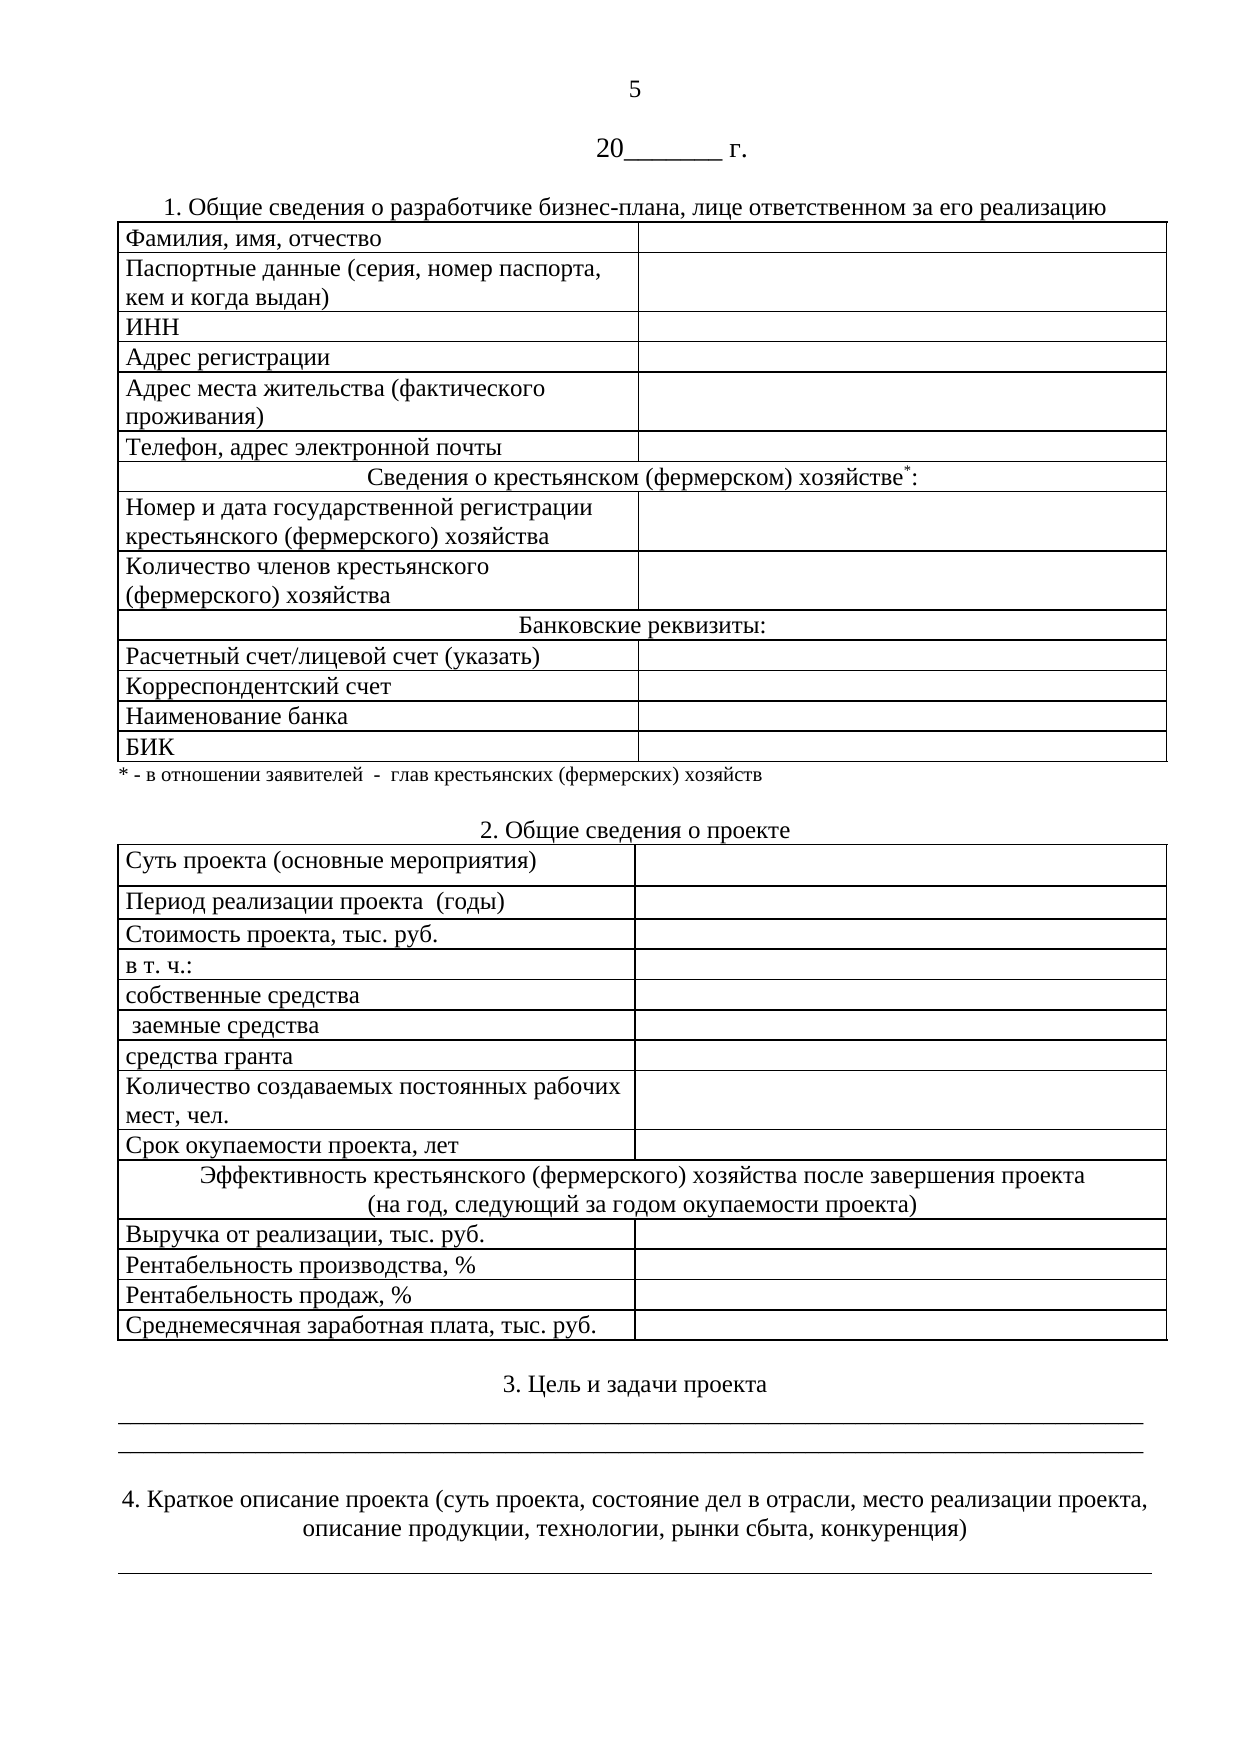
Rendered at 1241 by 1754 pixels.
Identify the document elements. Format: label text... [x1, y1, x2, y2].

table_cell [636, 950, 1166, 979]
text 20_______ г. [118, 131, 1152, 164]
table_cell Сведения о крестьянском (фермерском) хозяйстве*: [119, 462, 1166, 491]
table_cell [636, 1011, 1166, 1039]
table_cell Срок окупаемости проекта, лет [119, 1130, 634, 1159]
table_cell [636, 1250, 1166, 1279]
table_cell [636, 1280, 1166, 1309]
text * - в отношении заявителей - глав крестьянских (фермерских) хозяйств [118, 762, 1152, 786]
table_cell [636, 1071, 1166, 1129]
table_cell [636, 1130, 1166, 1159]
table_cell Расчетный счет/лицевой счет (указать) [119, 641, 638, 669]
table_cell [639, 373, 1166, 430]
table_cell Корреспондентский счет [119, 671, 638, 700]
text 2. Общие сведения о проекте [118, 815, 1152, 844]
table_cell Количество членов крестьянского (фермерского) хозяйства [119, 552, 638, 609]
table_cell собственные средства [119, 980, 634, 1009]
table_cell [636, 887, 1166, 918]
table_cell [639, 253, 1166, 311]
table_cell Период реализации проекта (годы) [119, 887, 634, 918]
table_cell БИК [119, 732, 638, 761]
table_cell [639, 312, 1166, 341]
table_cell Эффективность крестьянского (фермерского) хозяйства после завершения проекта (на год, следующий за годом окупаемости проекта) [119, 1161, 1166, 1218]
table_cell Банковские реквизиты: [119, 611, 1166, 639]
text __________________________________________________________________________________ [118, 1427, 1152, 1456]
text 3. Цель и задачи проекта [118, 1369, 1152, 1398]
text __________________________________________________________________________________ [118, 1398, 1152, 1427]
table_cell Паспортные данные (серия, номер паспорта, кем и когда выдан) [119, 253, 638, 311]
table_cell [636, 1311, 1166, 1339]
table_cell Адрес места жительства (фактического проживания) [119, 373, 638, 430]
table_cell [639, 432, 1166, 461]
table_cell ИНН [119, 312, 638, 341]
table_header Фамилия, имя, отчество [119, 223, 638, 251]
table_cell [636, 1041, 1166, 1069]
table_cell [639, 702, 1166, 730]
table_cell Адрес регистрации [119, 342, 638, 371]
table_cell Количество создаваемых постоянных рабочих мест, чел. [119, 1071, 634, 1129]
table_cell Выручка от реализации, тыс. руб. [119, 1220, 634, 1248]
table_cell [636, 920, 1166, 948]
table_cell [639, 492, 1166, 550]
table_cell в т. ч.: [119, 950, 634, 979]
table_cell [636, 980, 1166, 1009]
table_cell Стоимость проекта, тыс. руб. [119, 920, 634, 948]
table_cell [639, 552, 1166, 609]
table_header [639, 223, 1166, 251]
table_cell Рентабельность продаж, % [119, 1280, 634, 1309]
table_cell [639, 641, 1166, 669]
text 1. Общие сведения о разработчике бизнес-плана, лице ответственном за его реализацию [118, 192, 1152, 221]
table_cell заемные средства [119, 1011, 634, 1039]
table_cell [639, 732, 1166, 761]
table_header [636, 845, 1166, 885]
text 4. Краткое описание проекта (суть проекта, состояние дел в отрасли, место реализации проекта, описание продукции, технологии, рынки сбыта, конкуренция) [118, 1484, 1152, 1542]
table_cell средства гранта [119, 1041, 634, 1069]
table_cell [639, 671, 1166, 700]
table_header Суть проекта (основные мероприятия) [119, 845, 634, 885]
table_cell Телефон, адрес электронной почты [119, 432, 638, 461]
table_cell [636, 1220, 1166, 1248]
table_cell Номер и дата государственной регистрации крестьянского (фермерского) хозяйства [119, 492, 638, 550]
table_cell Наименование банка [119, 702, 638, 730]
table_cell Среднемесячная заработная плата, тыс. руб. [119, 1311, 634, 1339]
table_cell [639, 342, 1166, 371]
table_cell Рентабельность производства, % [119, 1250, 634, 1279]
